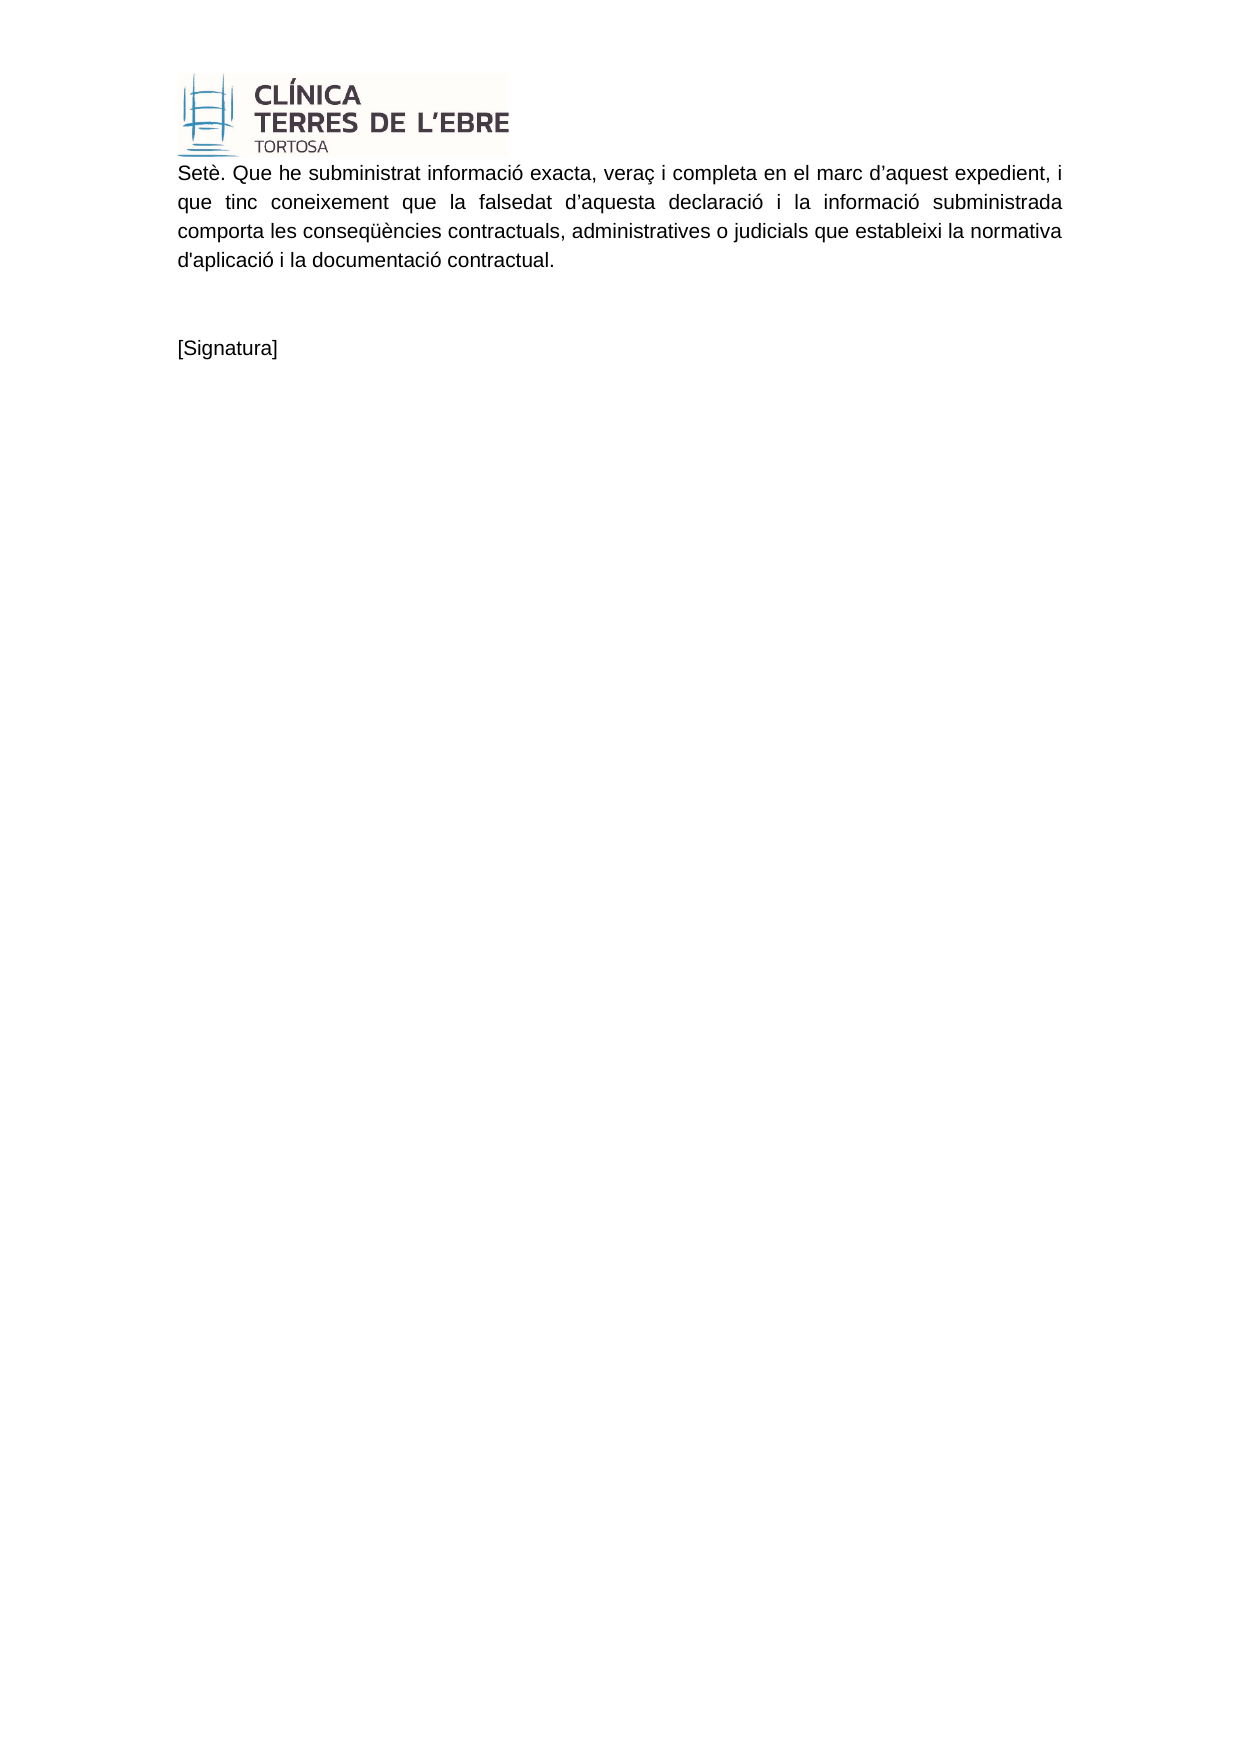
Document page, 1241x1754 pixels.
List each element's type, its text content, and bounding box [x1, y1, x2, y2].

text [Signatura] [177, 332, 1063, 361]
text Setè. Que he subministrat informació exacta, veraç i completa en el marc d’aquest expedient, i que tinc coneixement que la falsedat d’aquesta declaració i la informació subministrada comporta les conseqüències contractuals, administratives o judicials que estableixi la normativa d'aplicació i la documentació contractual. [177, 157, 1063, 273]
picture [177, 73, 509, 157]
